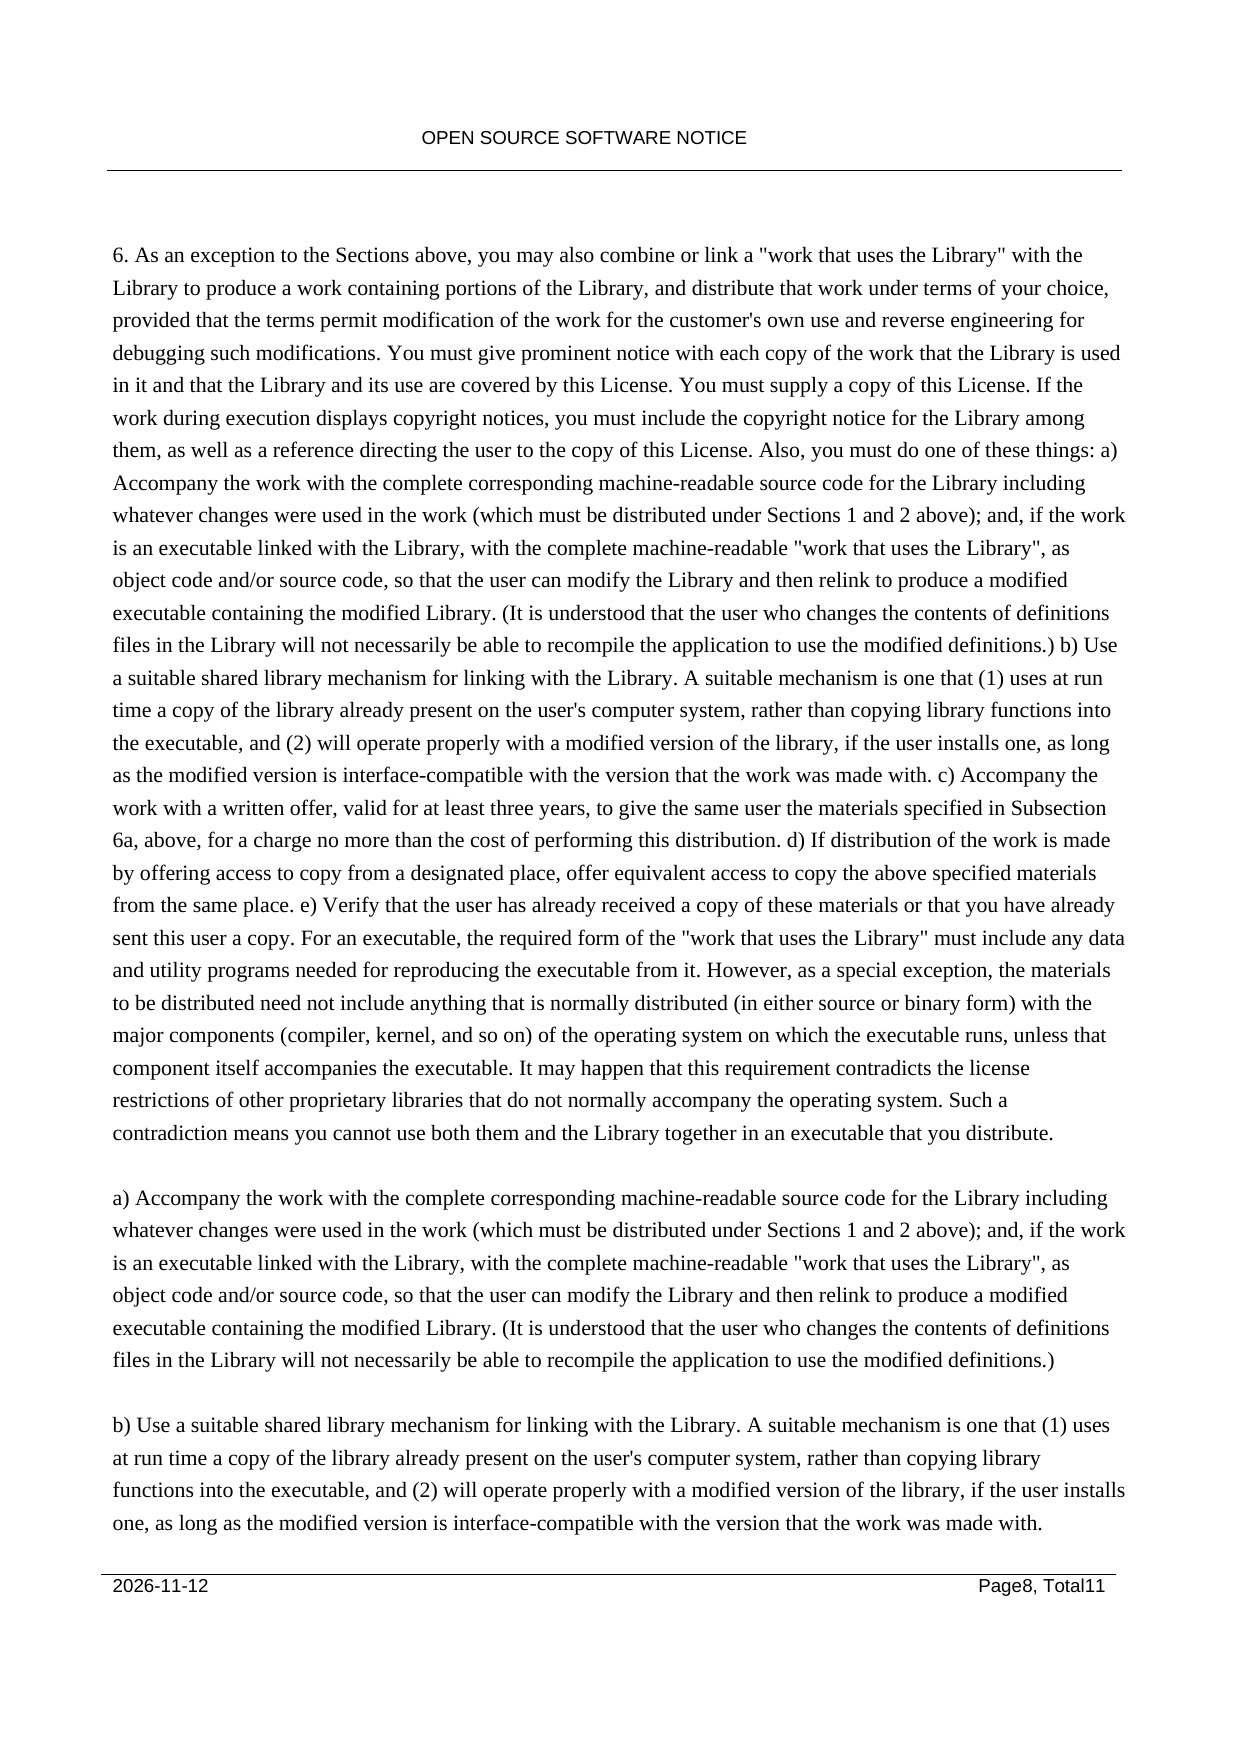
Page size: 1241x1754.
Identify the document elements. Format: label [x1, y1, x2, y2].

text [112, 206, 1128, 1539]
